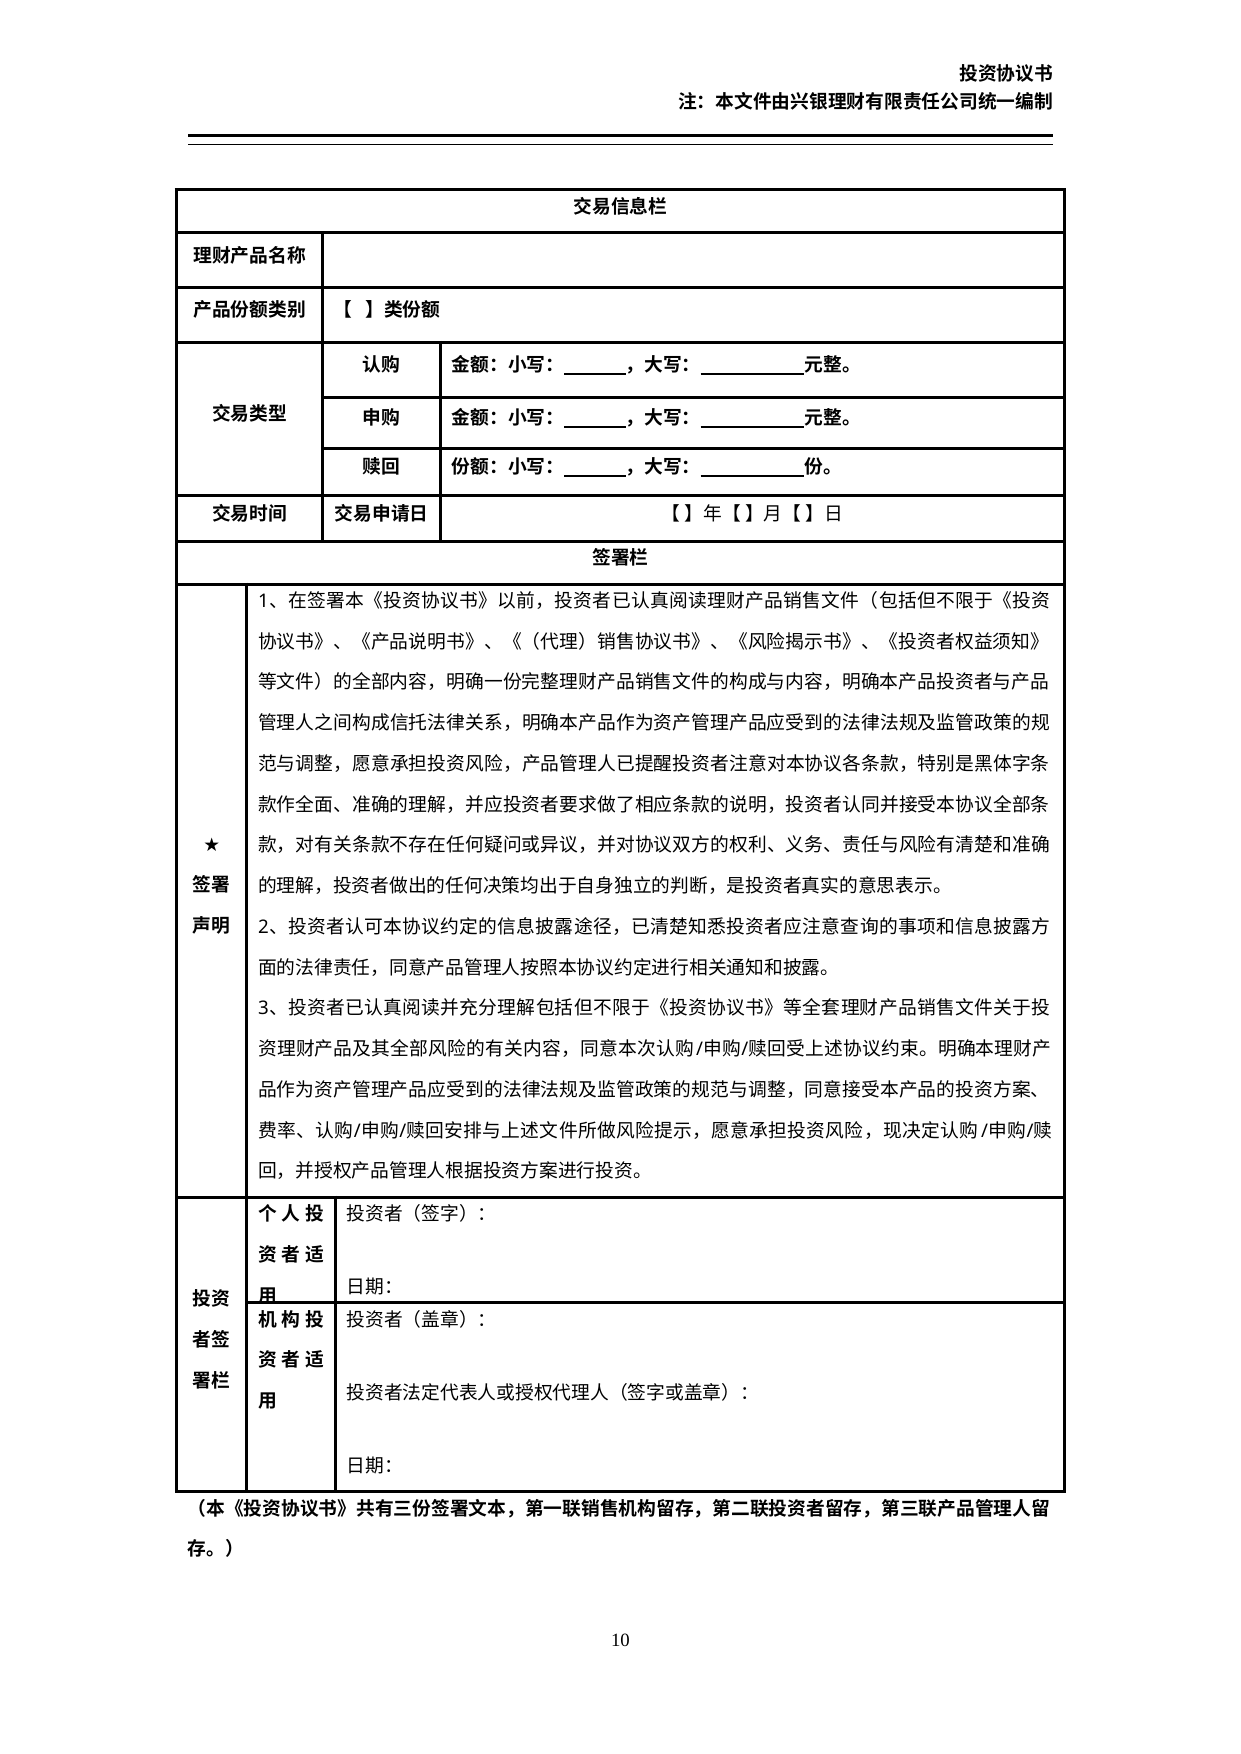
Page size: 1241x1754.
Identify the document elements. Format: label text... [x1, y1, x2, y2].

table_cell ★ 签署声明 [178, 586, 245, 1196]
table_cell 交易时间 [178, 497, 321, 540]
table_header 交易信息栏 [178, 191, 1063, 231]
table_cell 签署栏 [178, 543, 1063, 583]
table_cell 个人投资者适用 [248, 1199, 334, 1301]
table_cell 赎回 [324, 450, 439, 494]
table_cell 1、在签署本《投资协议书》以前，投资者已认真阅读理财产品销售文件（包括但不限于《投资协议书》、《产品说明书》、《（代理）销售协议书》、《风险揭示书》、《投资者权益须知》等文件）的全部内容，明确一份完整理财产品销售文件的构成与内容，明确本产品投资者与产品管理人之间构成信托法律关系，明确本产品作为资产管理产品应受到的法律法规及监管政策的规范与调整，愿意承担投资风险，产品管理人已提醒投资者注意对本协议各条款，特别是黑体字条款作全面、准确的理解，并应投资者要求做了相应条款的说明，投资者认同并接受本协议全部条款，对有关条款不存在任何疑问或异议，并对协议双方的权利、义务、责任与风险有清楚和准确的理解，投资者做出的任何决策均出于自身独立的判断，是投资者真实的意思表示。 2、投资者认可本协议约定的信息披露途径，已清楚知悉投资者应注意查询的事项和信息披露方面的法律责任，同意产品管理人按照本协议约定进行相关通知和披露。 3、投资者已认真阅读并充分理解包括但不限于《投资协议书》等全套理财产品销售文件关于投资理财产品及其全部风险的有关内容，同意本次认购/申购/赎回受上述协议约束。明确本理财产品作为资产管理产品应受到的法律法规及监管政策的规范与调整，同意接受本产品的投资方案、费率、认购/申购/赎回安排与上述文件所做风险提示，愿意承担投资风险，现决定认购/申购/赎回，并授权产品管理人根据投资方案进行投资。 [248, 586, 1063, 1196]
table_cell 理财产品名称 [178, 234, 321, 286]
table_cell 机构投资者适用 [248, 1304, 334, 1490]
table_cell 【 】年【 】月【 】日 [442, 497, 1063, 540]
table_cell 交易类型 [178, 344, 321, 494]
table_cell 【 】类份额 [324, 289, 1063, 341]
table_cell 金额：小写： ，大写： 元整。 [442, 399, 1063, 447]
table_cell 产品份额类别 [178, 289, 321, 341]
table_cell 认购 [324, 344, 439, 396]
table_cell 份额：小写： ，大写： 份。 [442, 450, 1063, 494]
table_cell 交易申请日 [324, 497, 439, 540]
table_cell 投资者签署栏 [178, 1199, 245, 1490]
table_cell [324, 234, 1063, 286]
text （本《投资协议书》共有三份签署文本，第一联销售机构留存，第二联投资者留存，第三联产品管理人留存。） [187, 1493, 1053, 1561]
table_cell 申购 [324, 399, 439, 447]
table_cell 投资者（盖章）： 投资者法定代表人或授权代理人（签字或盖章）： 日期： [337, 1304, 1063, 1490]
table_cell 投资者（签字）： 日期： [337, 1199, 1063, 1301]
table_cell 金额：小写： ，大写： 元整。 [442, 344, 1063, 396]
